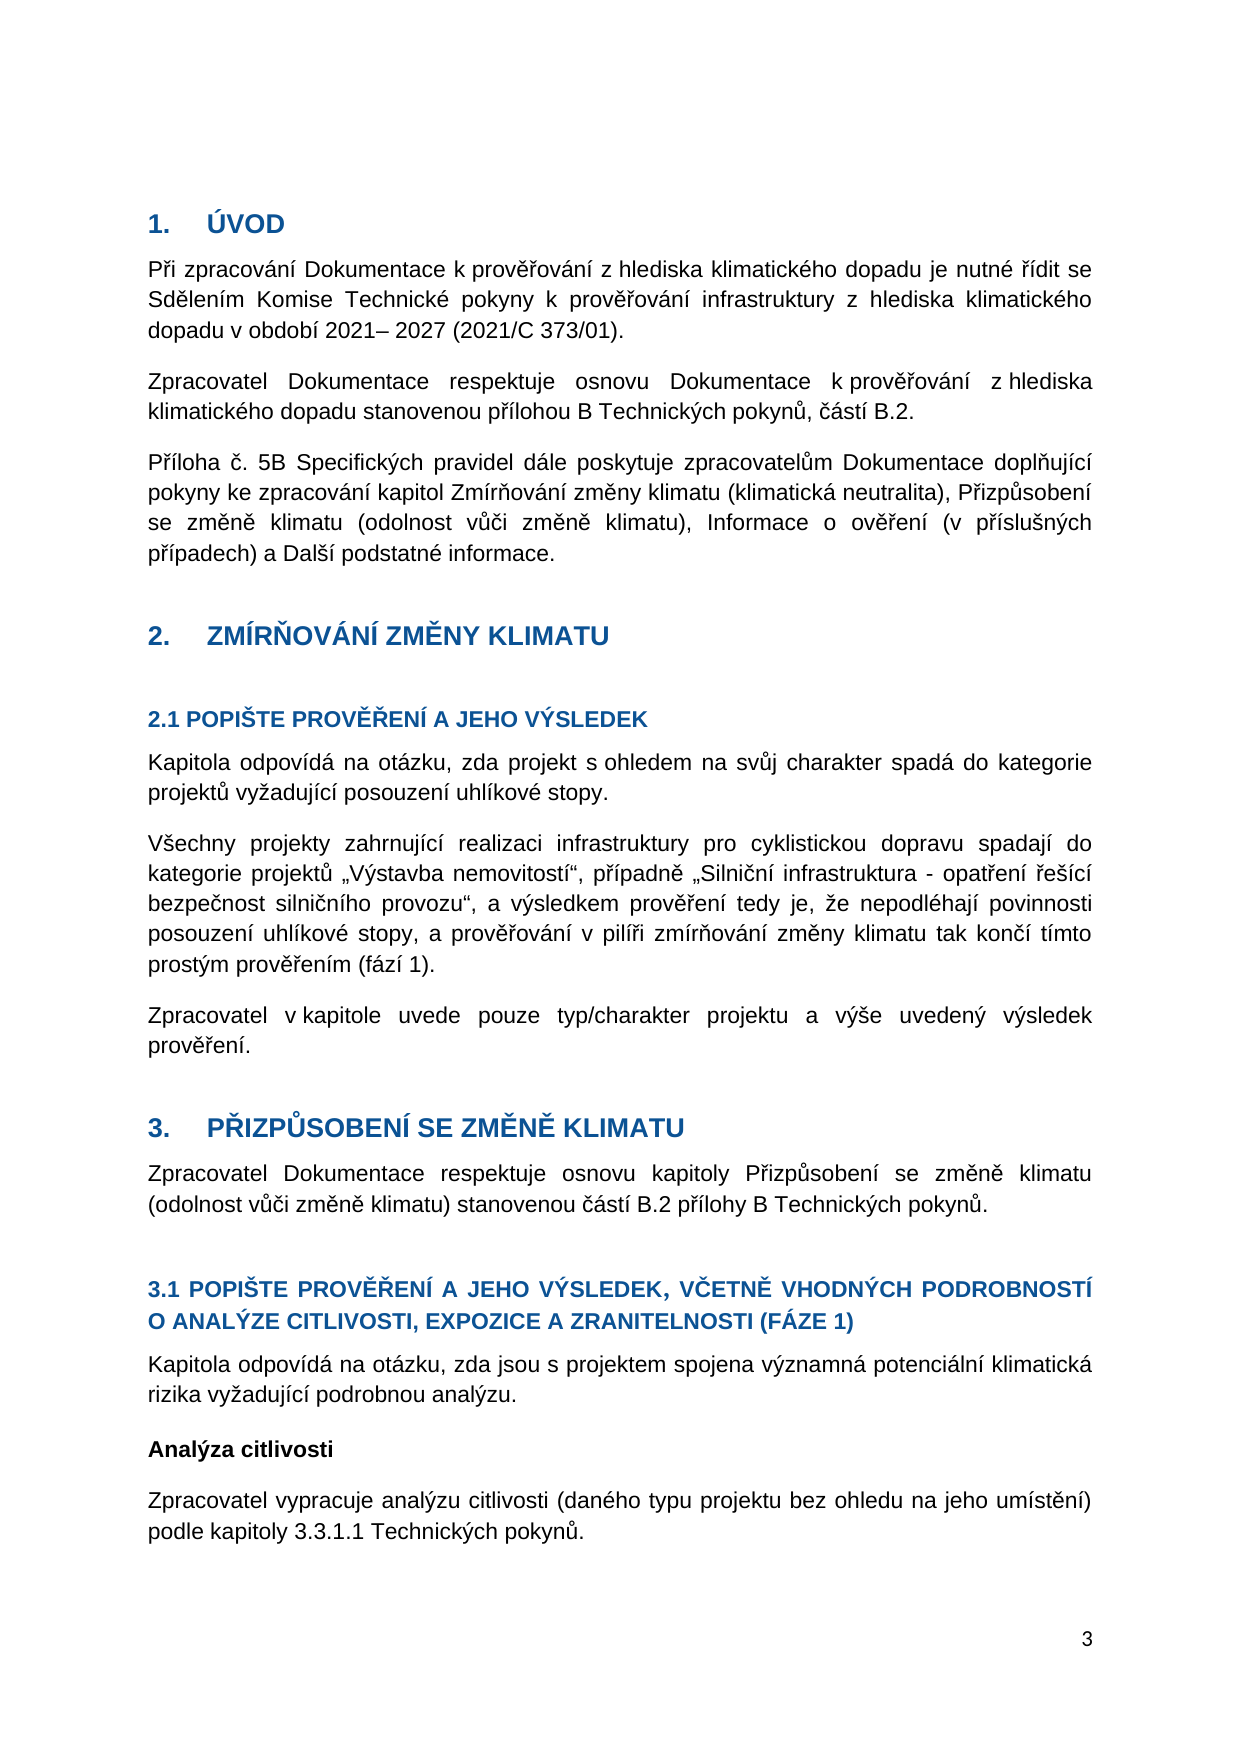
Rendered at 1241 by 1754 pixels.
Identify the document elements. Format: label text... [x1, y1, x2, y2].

text Kapitola odpovídá na otázku, zda projekt s ohledem na svůj charakter spadá do kategorie projektů vyžadující posouzení uhlíkové stopy. [148, 748, 1093, 805]
text Zpracovatel v kapitole uvede pouze typ/charakter projektu a výše uvedený výsledek prověření. [148, 1002, 1093, 1058]
text Kapitola odpovídá na otázku, zda jsou s projektem spojena významná potenciální klimatická rizika vyžadující podrobnou analýzu. [148, 1351, 1093, 1407]
text Příloha č. 5B Specifických pravidel dále poskytuje zpracovatelům Dokumentace doplňující pokyny ke zpracování kapitol Zmírňování změny klimatu (klimatická neutralita), Přizpůsobení se změně klimatu (odolnost vůči změně klimatu), Informace o ověření (v příslušných případech) a Další podstatné informace. [148, 449, 1093, 566]
subtitle 3.1 Popište prověření a jeho výsledek, včetně vhodných podrobností o analýze citlivosti, expozice a zranitelnosti (fáze 1) [148, 1271, 1093, 1334]
subtitle Zmírňování změny klimatu [148, 620, 1093, 651]
text Zpracovatel Dokumentace respektuje osnovu kapitoly Přizpůsobení se změně klimatu (odolnost vůči změně klimatu) stanovenou částí B.2 přílohy B Technických pokynů. [148, 1160, 1093, 1217]
text Všechny projekty zahrnující realizaci infrastruktury pro cyklistickou dopravu spadají do kategorie projektů „Výstavba nemovitostí“, případně „Silniční infrastruktura - opatření řešící bezpečnost silničního provozu“, a výsledkem prověření tedy je, že nepodléhají povinnosti posouzení uhlíkové stopy, a prověřování v pilíři zmírňování změny klimatu tak končí tímto prostým prověřením (fází 1). [148, 830, 1093, 977]
subtitle 2.1 Popište prověření a jeho výsledek [148, 706, 1093, 732]
text Zpracovatel Dokumentace respektuje osnovu Dokumentace k prověřování z hlediska klimatického dopadu stanovenou přílohou B Technických pokynů, částí B.2. [148, 368, 1093, 424]
text Zpracovatel vypracuje analýzu citlivosti (daného typu projektu bez ohledu na jeho umístění) podle kapitoly 3.3.1.1 Technických pokynů. [148, 1487, 1093, 1544]
subtitle ÚVOD [148, 208, 1093, 239]
text Při zpracování Dokumentace k prověřování z hlediska klimatického dopadu je nutné řídit se Sdělením Komise Technické pokyny k prověřování infrastruktury z hlediska klimatického dopadu v období 2021– 2027 (2021/C 373/01). [148, 256, 1093, 343]
subtitle Přizpůsobení se změně klimatu [148, 1112, 1093, 1143]
text Analýza citlivosti [148, 1436, 1093, 1463]
